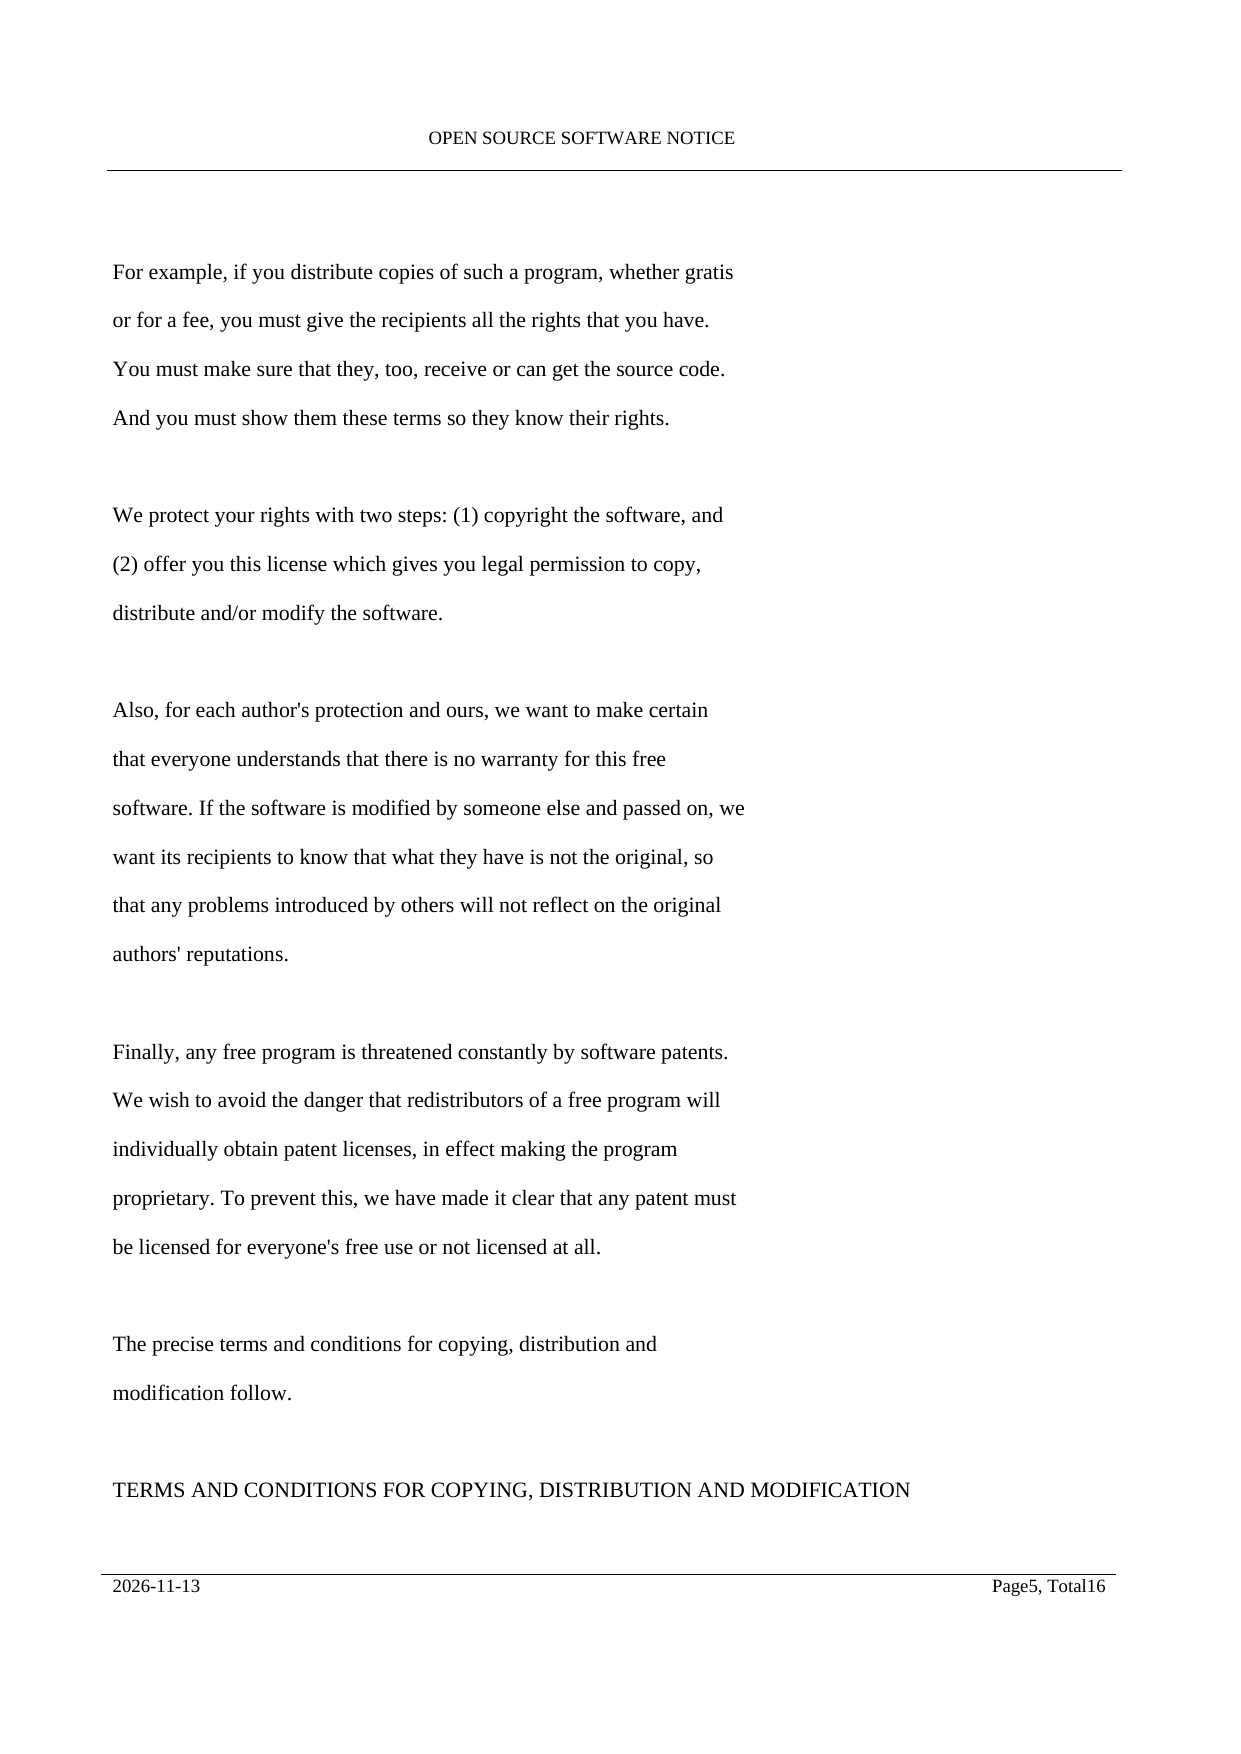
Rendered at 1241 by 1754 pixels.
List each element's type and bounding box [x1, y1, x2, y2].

text [112, 206, 1128, 1506]
